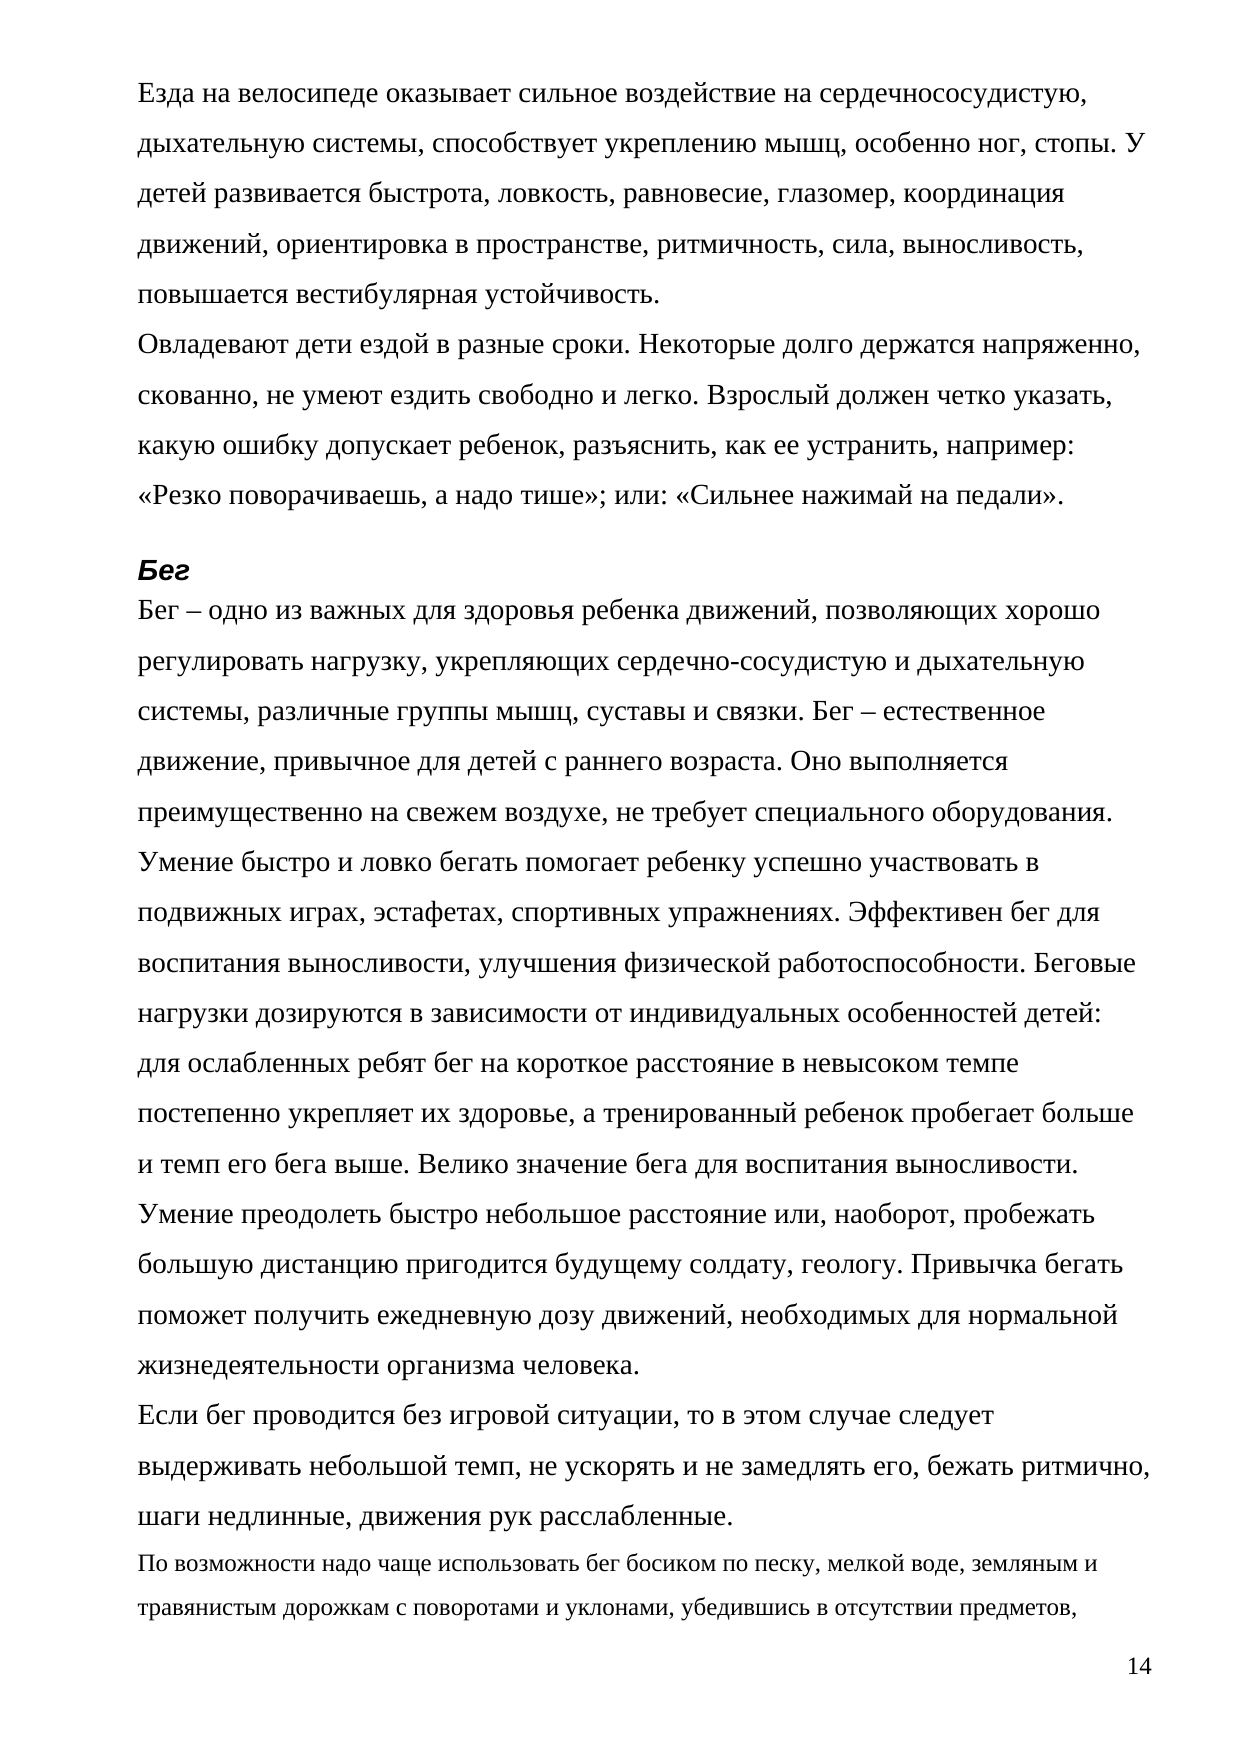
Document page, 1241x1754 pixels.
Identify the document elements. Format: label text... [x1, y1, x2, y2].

subtitle Бег [137, 553, 1152, 586]
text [137, 1548, 1152, 1620]
text Езда на велосипеде оказывает сильное воздействие на сердечнососудистую, дыхательную системы, способствует укреплению мышц, особенно ног, стопы. У детей развивается быстрота, ловкость, равновесие, глазомер, координация движений, ориентировка в пространстве, ритмичность, сила, выносливость, повышается вестибулярная устойчивость. [137, 75, 1152, 310]
text Если бег проводится без игровой ситуации, то в этом случае следует выдерживать небольшой темп, не ускорять и не замедлять его, бежать ритмично, шаги недлинные, движения рук расслабленные. [137, 1397, 1152, 1532]
text Бег – одно из важных для здоровья ребенка движений, позволяющих хорошо регулировать нагрузку, укрепляющих сердечно-сосудистую и дыхательную системы, различные группы мышц, суставы и связки. Бег – естественное движение, привычное для детей с раннего возраста. Оно выполняется преимущественно на свежем воздухе, не требует специального оборудования. Умение быстро и ловко бегать помогает ребенку успешно участвовать в подвижных играх, эстафетах, спортивных упражнениях. Эффективен бег для воспитания выносливости, улучшения физической работоспособности. Беговые нагрузки дозируются в зависимости от индивидуальных особенностей детей: для ослабленных ребят бег на короткое расстояние в невысоком темпе постепенно укрепляет их здоровье, а тренированный ребенок пробегает больше и темп его бега выше. Велико значение бега для воспитания выносливости. Умение преодолеть быстро небольшое расстояние или, наоборот, пробежать большую дистанцию пригодится будущему солдату, геологу. Привычка бегать поможет получить ежедневную дозу движений, необходимых для нормальной жизнедеятельности организма человека. [137, 592, 1152, 1381]
text Овладевают дети ездой в разные сроки. Некоторые долго держатся напряженно, скованно, не умеют ездить свободно и легко. Взрослый должен четко указать, какую ошибку допускает ребенок, разъяснить, как ее устранить, например: «Резко поворачиваешь, а надо тише»; или: «Сильнее нажимай на педали». [137, 326, 1152, 511]
